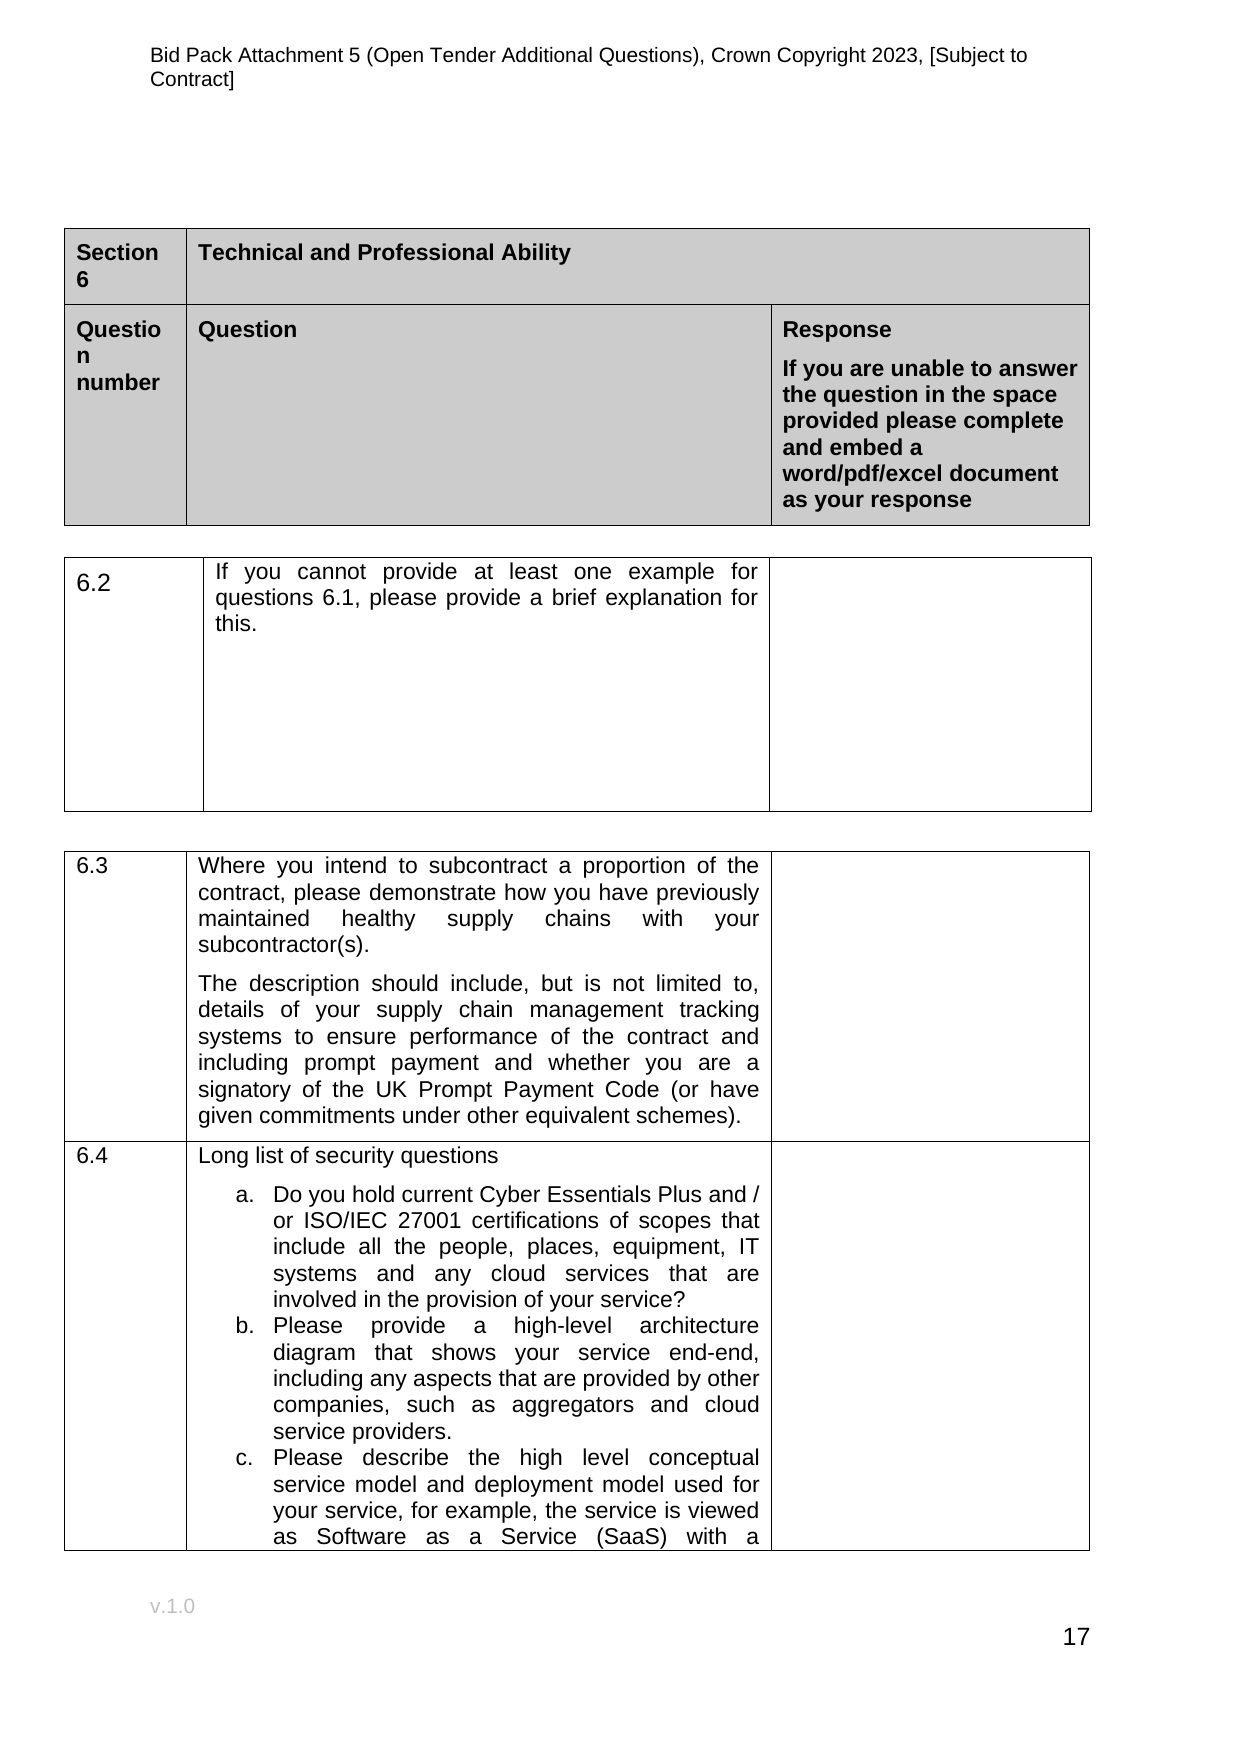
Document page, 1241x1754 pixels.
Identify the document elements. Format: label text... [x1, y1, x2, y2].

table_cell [187, 1142, 771, 1549]
table_cell Response If you are unable to answer the question in the space provided please complete and embed a word/pdf/excel document as your response [772, 305, 1089, 525]
table_header Technical and Professional Ability [187, 229, 1089, 304]
table_header [772, 852, 1089, 1141]
table_cell Question [187, 305, 771, 525]
table_cell Question number [65, 305, 186, 525]
table_cell 6.4 [65, 1142, 186, 1549]
table_header 6.3 [65, 852, 186, 1141]
table_header Where you intend to subcontract a proportion of the contract, please demonstrate how you have previously maintained healthy supply chains with your subcontractor(s). The description should include, but is not limited to, details of your supply chain management tracking systems to ensure performance of the contract and including prompt payment and whether you are a signatory of the UK Prompt Payment Code (or have given commitments under other equivalent schemes). [187, 852, 771, 1141]
table_header Section 6 [65, 229, 186, 304]
table_cell [772, 1142, 1089, 1549]
